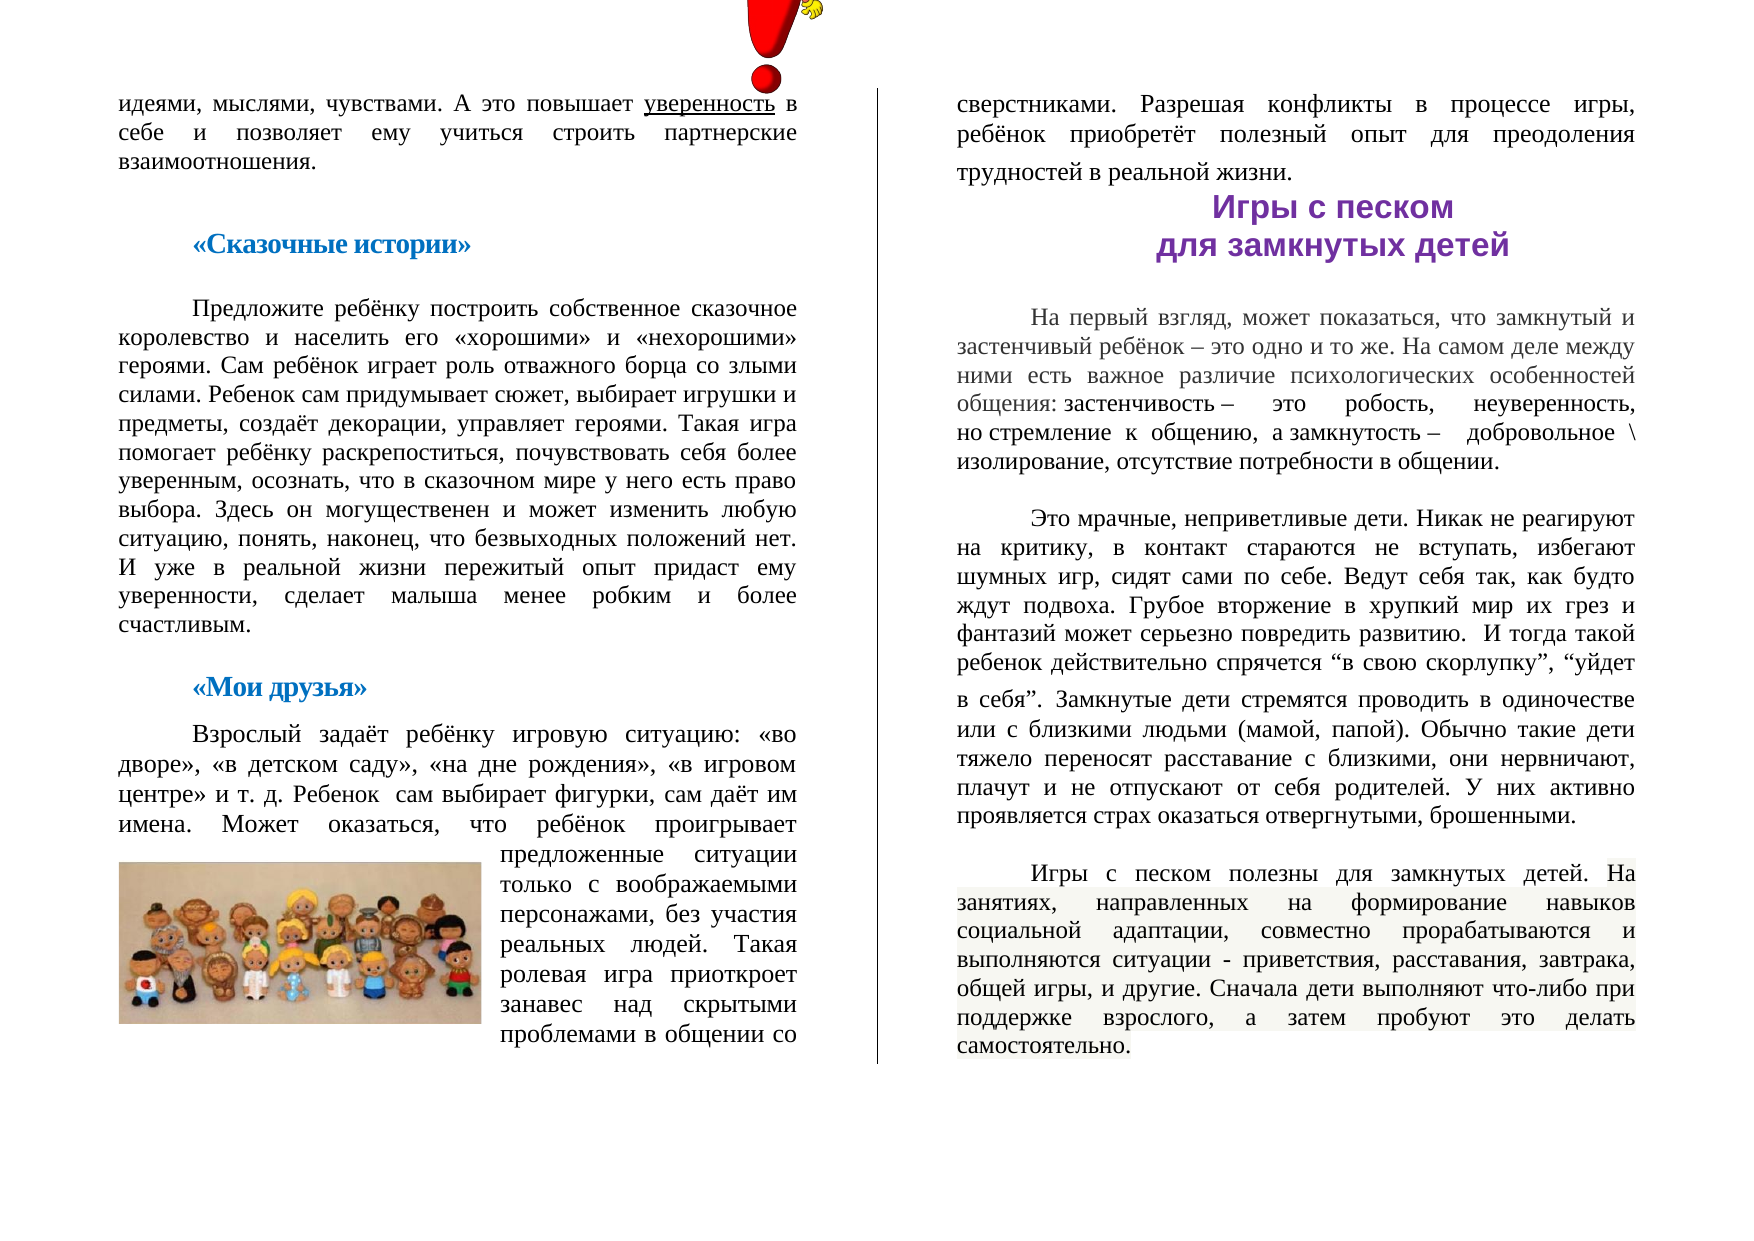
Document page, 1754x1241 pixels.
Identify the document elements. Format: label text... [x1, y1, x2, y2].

text для замкнутых детей [1030, 225, 1636, 264]
text Игры с песком полезны для замкнутых детей. На занятиях, направленных на формирование навыков социальной адаптации, совместно прорабатываются и выполняются ситуации - приветствия, расставания, завтрака, общей игры, и другие. Сначала дети выполняют что-либо при поддержке взрослого, а затем пробуют это делать самостоятельно. [957, 1031, 1636, 1060]
picture [717, 0, 828, 99]
text Предложите ребёнку построить собственное сказочное королевство и населить его «хорошими» и «нехорошими» героями. Сам ребёнок играет роль отважного борца со злыми силами. Ребенок сам придумывает сюжет, выбирает игрушки и предметы, создаёт декорации, управляет героями. Такая игра помогает ребёнку раскрепоститься, почувствовать себя более уверенным, осознать, что в сказочном мире у него есть право выбора. Здесь он могущественен и может изменить любую ситуацию, понять, наконец, что безвыходных положений нет. И уже в реальной жизни пережитый опыт придаст ему уверенности, сделает малыша менее робким и более счастливым. [118, 293, 797, 638]
text На первый взгляд, может показаться, что замкнутый и застенчивый ребёнок – это одно и то же. На самом деле между ними есть важное различие психологических особенностей общения: застенчивость – это робость, неуверенность, но стремление к общению, а замкнутость – добровольное \ изолирование, отсутствие потребности в общении. [957, 302, 1636, 475]
text Взрослый задаёт ребёнку игровую ситуацию: «во дворе», «в детском саду», «на дне рождения», «в игровом центре» и т. д. Ребенок сам выбирает фигурки, сам даёт им имена. Может оказаться, что ребёнок проигрывает предложенные ситуации только с воображаемыми персонажами, без участия реальных людей. Такая ролевая игра приоткроет занавес над скрытыми проблемами в общении со сверстниками. Разрешая конфликты в процессе игры, ребёнок приобретёт полезный опыт для преодоления трудностей в реальной жизни. [957, 88, 1636, 187]
text Игры с песком [1030, 187, 1636, 225]
text Это мрачные, неприветливые дети. Никак не реагируют на критику, в контакт стараются не вступать, избегают шумных игр, сидят сами по себе. Ведут себя так, как будто ждут подвоха. Грубое вторжение в хрупкий мир их грез и фантазий может серьезно повредить развитию. И тогда такой ребенок действительно спрячется “в свою скорлупку”, “уйдет в себя”. Замкнутые дети стремятся проводить в одиночестве или с близкими людьми (мамой, папой). Обычно такие дети тяжело переносят расставание с близкими, они нервничают, плачут и не отпускают от себя родителей. У них активно проявляется страх оказаться отвергнутыми, брошенными. [957, 503, 1636, 619]
picture [118, 860, 482, 1024]
text Это мрачные, неприветливые дети. Никак не реагируют на критику, в контакт стараются не вступать, избегают шумных игр, сидят сами по себе. Ведут себя так, как будто ждут подвоха. Грубое вторжение в хрупкий мир их грез и фантазий может серьезно повредить развитию. И тогда такой ребенок действительно спрячется “в свою скорлупку”, “уйдет в себя”. Замкнутые дети стремятся проводить в одиночестве или с близкими людьми (мамой, папой). Обычно такие дети тяжело переносят расставание с близкими, они нервничают, плачут и не отпускают от себя родителей. У них активно проявляется страх оказаться отвергнутыми, брошенными. [957, 676, 1636, 829]
text «Мои друзья» [118, 669, 797, 703]
text «Сказочные истории» [118, 226, 797, 259]
